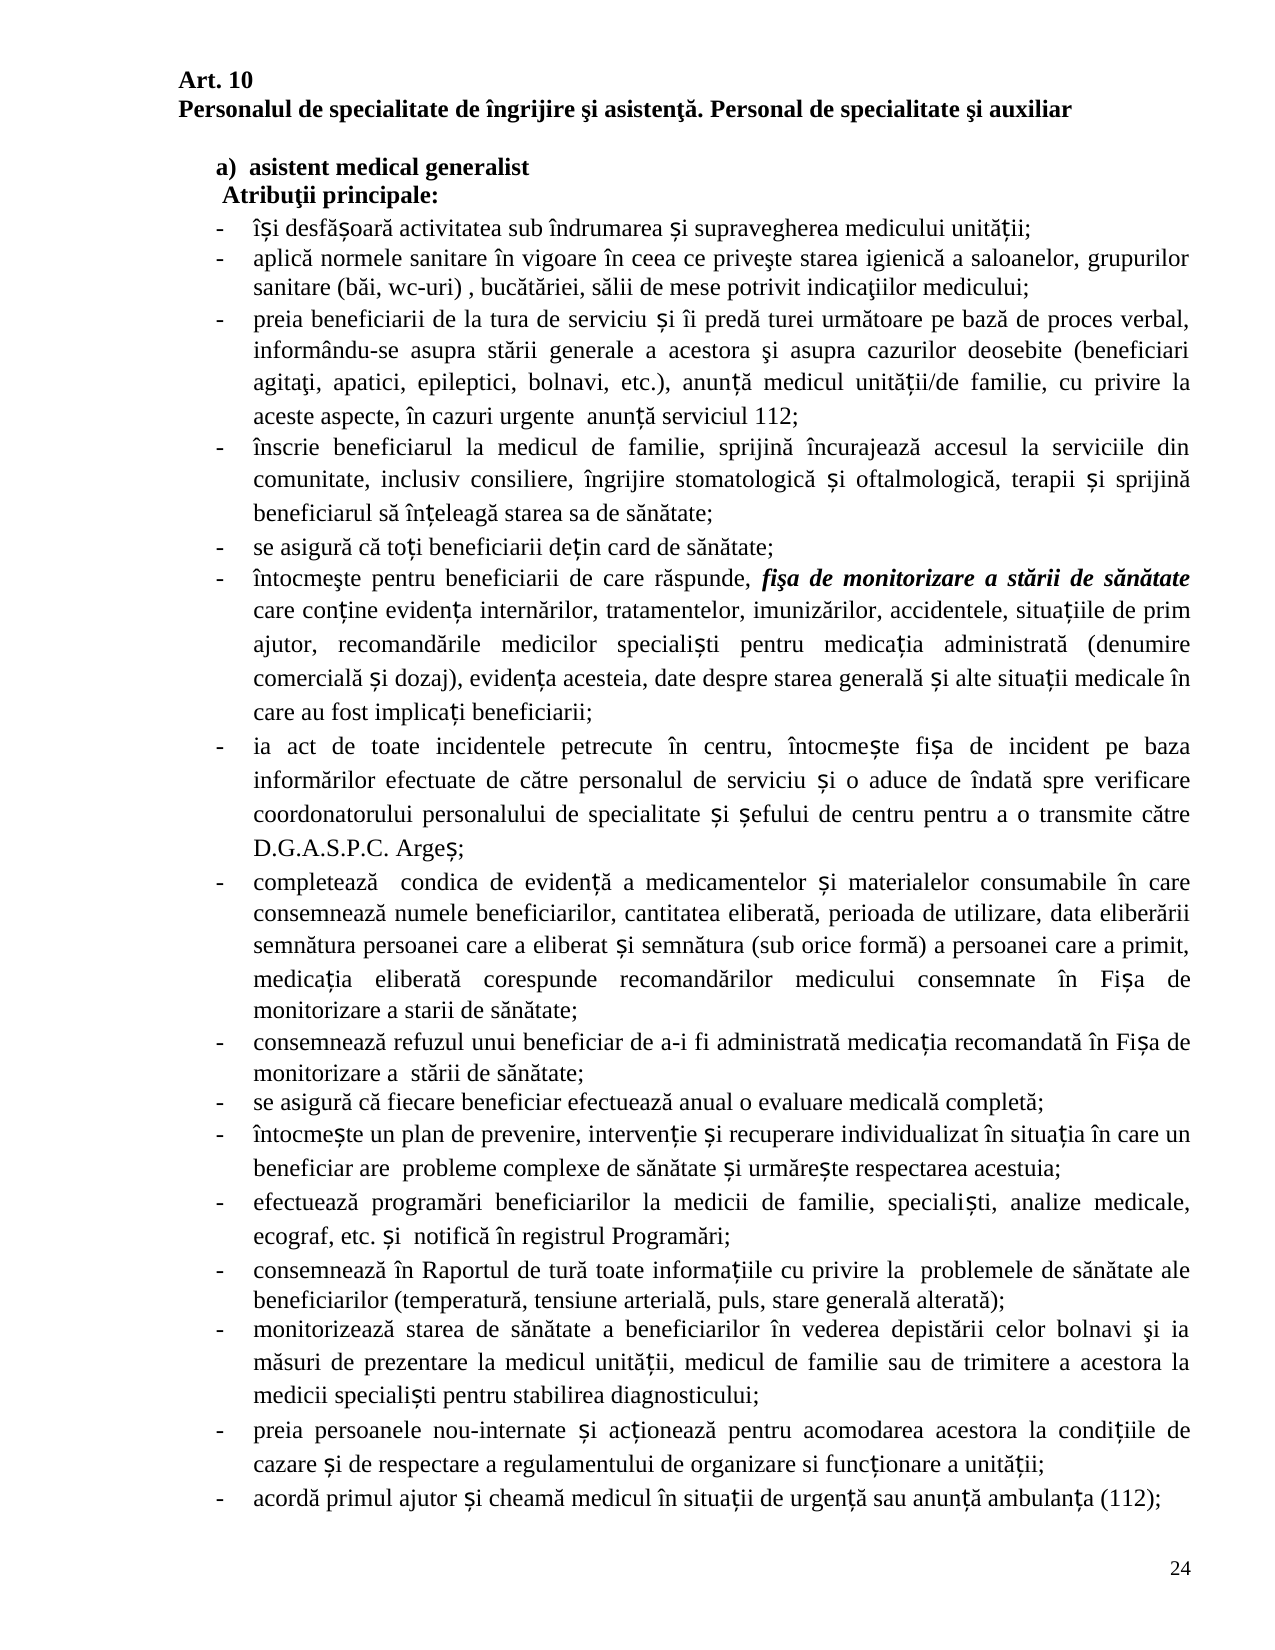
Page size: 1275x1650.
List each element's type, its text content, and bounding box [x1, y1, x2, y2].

list preia persoanele nou-internate și acționează pentru acomodarea acestora la condițiile de cazare și de respectare a regulamentului de organizare si funcționare a unității; [216, 1411, 1191, 1479]
text Personalul de specialitate de îngrijire şi asistenţă. Personal de specialitate şi auxiliar [178, 94, 1191, 123]
list aplică normele sanitare în vigoare în ceea ce priveşte starea igienică a saloanelor, grupurilor sanitare (băi, wc-uri) , bucătăriei, sălii de mese potrivit indicaţiilor medicului; [216, 243, 1191, 301]
list se asigură că toți beneficiarii dețin card de sănătate; [216, 529, 1191, 563]
list monitorizează starea de sănătate a beneficiarilor în vederea depistării celor bolnavi şi ia măsuri de prezentare la medicul unității, medicul de familie sau de trimitere a acestora la medicii specialiști pentru stabilirea diagnosticului; [216, 1314, 1191, 1411]
list își desfășoară activitatea sub îndrumarea și supravegherea medicului unității; [216, 209, 1191, 243]
text a) asistent medical generalist [178, 152, 1191, 181]
list completează condica de evidență a medicamentelor și materialelor consumabile în care consemnează numele beneficiarilor, cantitatea eliberată, perioada de utilizare, data eliberării semnătura persoanei care a eliberat și semnătura (sub orice formă) a persoanei care a primit, medicația eliberată corespunde recomandărilor medicului consemnate în Fișa de monitorizare a starii de sănătate; [216, 864, 1191, 1024]
list se asigură că fiecare beneficiar efectuează anual o evaluare medicală completă; [216, 1087, 1191, 1115]
list ia act de toate incidentele petrecute în centru, întocmește fișa de incident pe baza informărilor efectuate de către personalul de serviciu și o aduce de îndată spre verificare coordonatorului personalului de specialitate și șefului de centru pentru a o transmite către D.G.A.S.P.C. Argeș; [216, 728, 1191, 864]
list consemnează în Raportul de tură toate informațiile cu privire la problemele de sănătate ale beneficiarilor (temperatură, tensiune arterială, puls, stare generală alterată); [216, 1252, 1191, 1314]
list întocmește un plan de prevenire, intervenție și recuperare individualizat în situația în care un beneficiar are probleme complexe de sănătate și urmărește respectarea acestuia; [216, 1115, 1191, 1183]
text Atribuţii principale: [178, 181, 1191, 209]
list preia beneficiarii de la tura de serviciu și îi predă turei următoare pe bază de proces verbal, informându-se asupra stării generale a acestora şi asupra cazurilor deosebite (beneficiari agitaţi, apatici, epileptici, bolnavi, etc.), anunță medicul unității/de familie, cu privire la aceste aspecte, în cazuri urgente anunță serviciul 112; [216, 301, 1191, 432]
list efectuează programări beneficiarilor la medicii de familie, specialiști, analize medicale, ecograf, etc. și notifică în registrul Programări; [216, 1183, 1191, 1252]
text Art. 10 [141, 66, 1191, 94]
list înscrie beneficiarul la medicul de familie, sprijină încurajează accesul la serviciile din comunitate, inclusiv consiliere, îngrijire stomatologică și oftalmologică, terapii și sprijină beneficiarul să înțeleagă starea sa de sănătate; [216, 432, 1191, 529]
list acordă primul ajutor și cheamă medicul în situații de urgență sau anunță ambulanța (112); [216, 1479, 1191, 1513]
list consemnează refuzul unui beneficiar de a-i fi administrată medicația recomandată în Fișa de monitorizare a stării de sănătate; [216, 1024, 1191, 1087]
list întocmeşte pentru beneficiarii de care răspunde, fişa de monitorizare a stării de sănătate care conține evidența internărilor, tratamentelor, imunizărilor, accidentele, situațiile de prim ajutor, recomandările medicilor specialiști pentru medicația administrată (denumire comercială și dozaj), evidența acesteia, date despre starea generală și alte situații medicale în care au fost implicați beneficiarii; [216, 563, 1191, 728]
